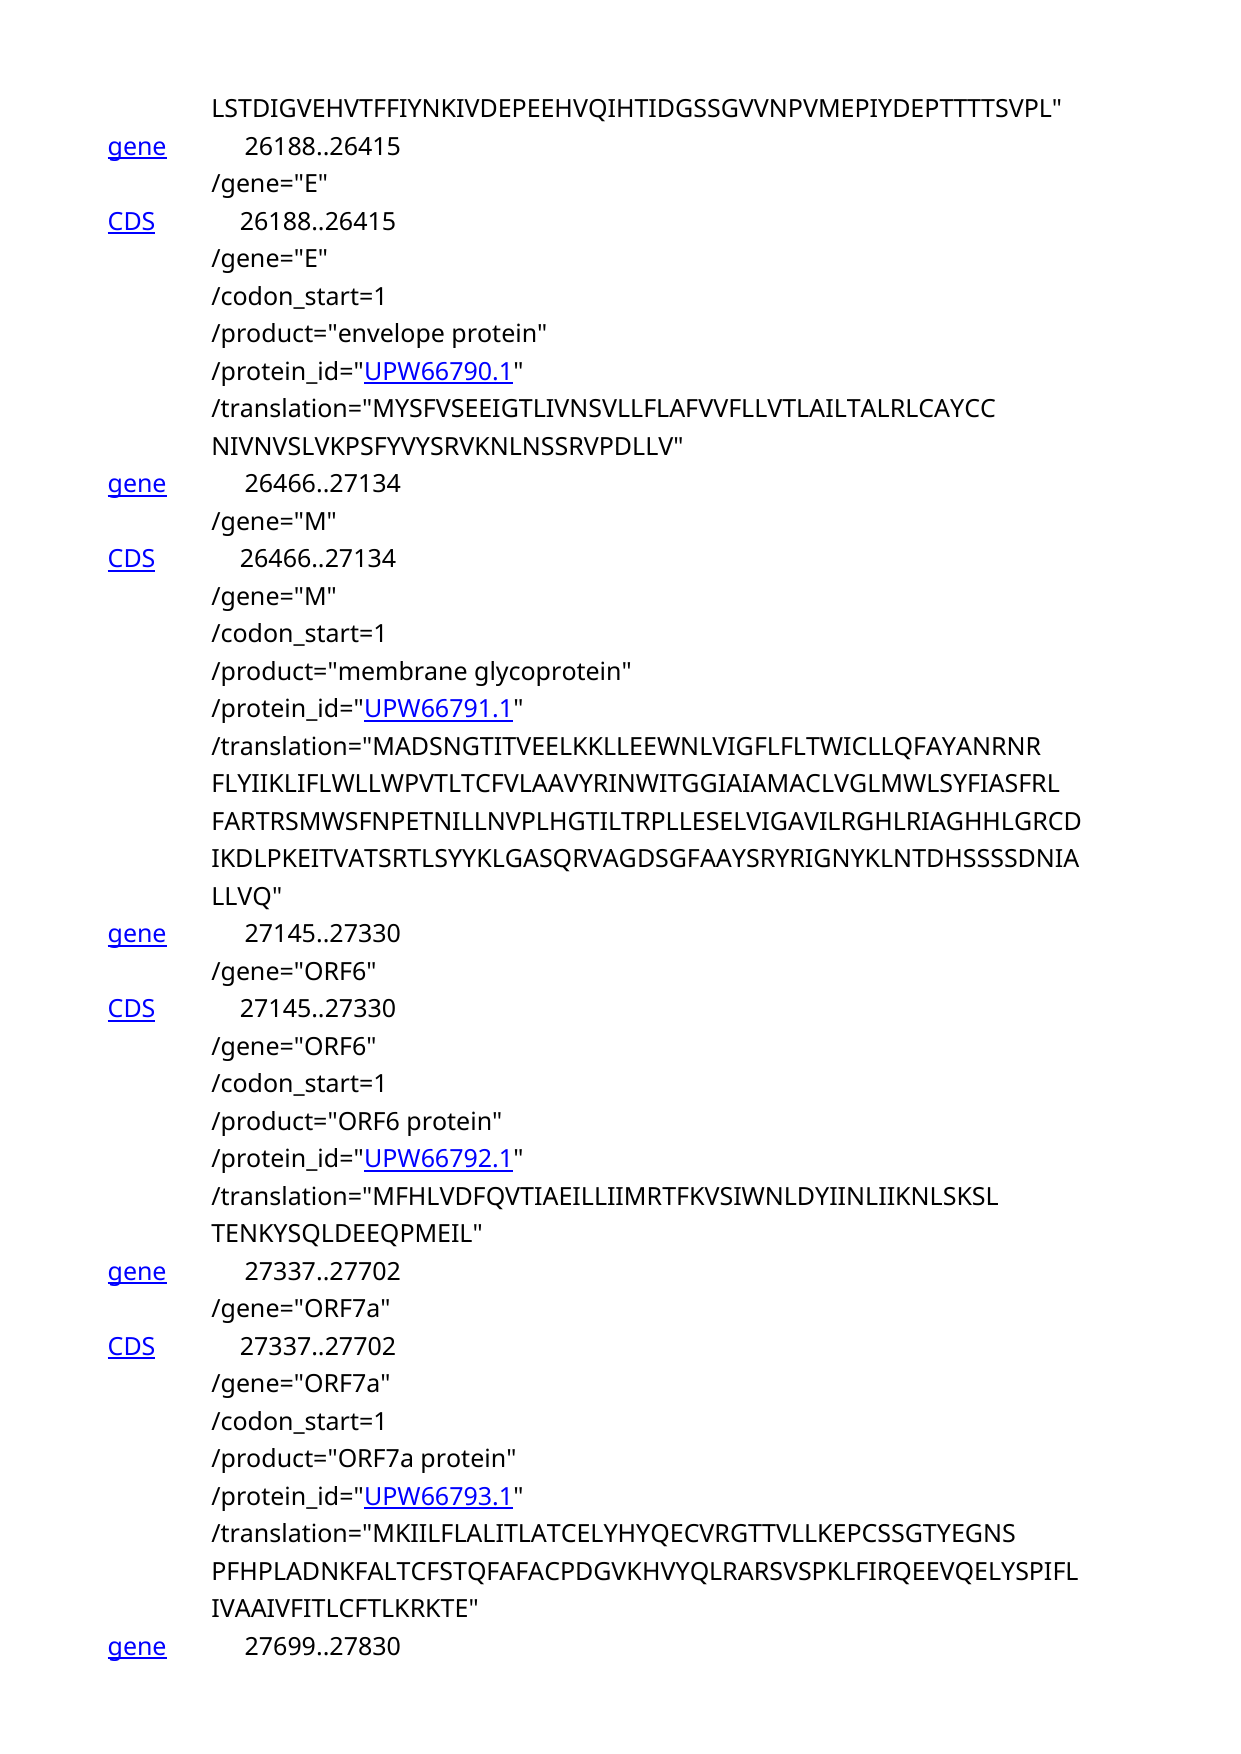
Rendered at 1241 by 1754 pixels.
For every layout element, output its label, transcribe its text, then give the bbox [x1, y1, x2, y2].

text LLVQ" [75, 877, 1165, 914]
text /translation="MKIILFLALITLATCELYHYQECVRGTTVLLKEPCSSGTYEGNS [75, 1514, 1165, 1552]
text LSTDIGVEHVTFFIYNKIVDEPEEHVQIHTIDGSSGVVNPVMEPIYDEPTTTTSVPL" [75, 89, 1165, 127]
text /protein_id="UPW66791.1" [75, 689, 1165, 727]
text gene 27145..27330 [75, 914, 1165, 952]
text NIVNVSLVKPSFYVYSRVKNLNSSRVPDLLV" [75, 427, 1165, 464]
text PFHPLADNKFALTCFSTQFAFACPDGVKHVYQLRARSVSPKLFIRQEEVQELYSPIFL [75, 1552, 1165, 1589]
text /gene="ORF7a" [75, 1289, 1165, 1327]
text IKDLPKEITVATSRTLSYYKLGASQRVAGDSGFAAYSRYRIGNYKLNTDHSSSSDNIA [75, 839, 1165, 877]
text /protein_id="UPW66792.1" [75, 1139, 1165, 1177]
text /codon_start=1 [75, 614, 1165, 652]
text /codon_start=1 [75, 1402, 1165, 1439]
text IVAAIVFITLCFTLKRKTE" [75, 1589, 1165, 1627]
text /protein_id="UPW66790.1" [75, 352, 1165, 389]
text gene 26188..26415 [75, 127, 1165, 164]
text /gene="ORF6" [75, 1027, 1165, 1064]
text /codon_start=1 [75, 1064, 1165, 1102]
text CDS 27337..27702 [75, 1327, 1165, 1364]
text CDS 26188..26415 [75, 202, 1165, 239]
text /gene="E" [75, 239, 1165, 277]
text /translation="MADSNGTITVEELKKLLEEWNLVIGFLFLTWICLLQFAYANRNR [75, 727, 1165, 764]
text FARTRSMWSFNPETNILLNVPLHGTILTRPLLESELVIGAVILRGHLRIAGHHLGRCD [75, 802, 1165, 839]
text FLYIIKLIFLWLLWPVTLTCFVLAAVYRINWITGGIAIAMACLVGLMWLSYFIASFRL [75, 764, 1165, 802]
text /translation="MYSFVSEEIGTLIVNSVLLFLAFVVFLLVTLAILTALRLCAYCC [75, 389, 1165, 427]
text /product="membrane glycoprotein" [75, 652, 1165, 689]
text /protein_id="UPW66793.1" [75, 1477, 1165, 1514]
text gene 27337..27702 [75, 1252, 1165, 1289]
text /translation="MFHLVDFQVTIAEILLIIMRTFKVSIWNLDYIINLIIKNLSKSL [75, 1177, 1165, 1214]
text /gene="ORF7a" [75, 1364, 1165, 1402]
text CDS 27145..27330 [75, 989, 1165, 1027]
text /product="ORF6 protein" [75, 1102, 1165, 1139]
text /gene="E" [75, 164, 1165, 202]
text /codon_start=1 [75, 277, 1165, 314]
text TENKYSQLDEEQPMEIL" [75, 1214, 1165, 1252]
text gene 26466..27134 [75, 464, 1165, 502]
text /gene="ORF6" [75, 952, 1165, 989]
text /gene="M" [75, 502, 1165, 539]
text /product="envelope protein" [75, 314, 1165, 352]
text gene 27699..27830 [75, 1627, 1165, 1664]
text /gene="M" [75, 577, 1165, 614]
text /product="ORF7a protein" [75, 1439, 1165, 1477]
text CDS 26466..27134 [75, 539, 1165, 577]
